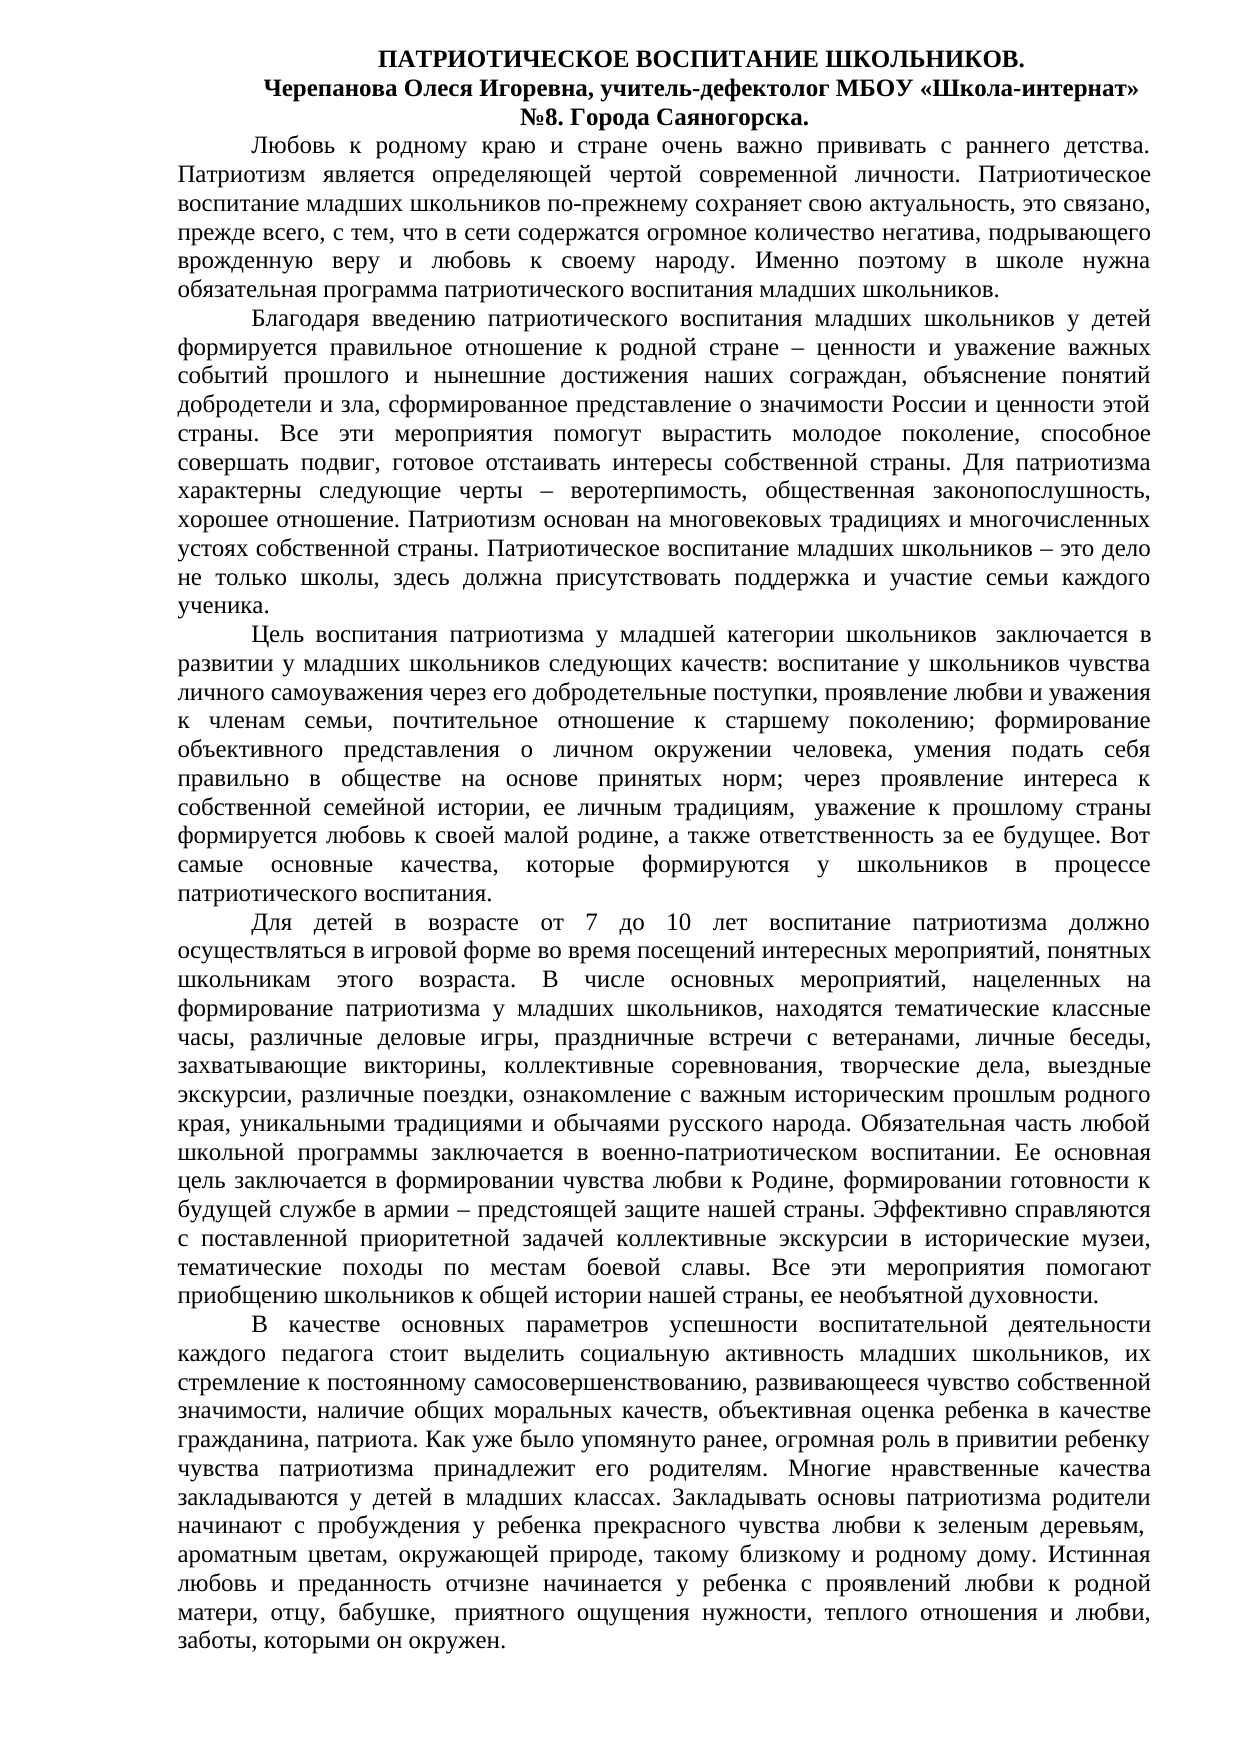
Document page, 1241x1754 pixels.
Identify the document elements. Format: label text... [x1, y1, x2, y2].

text В качестве основных параметров успешности воспитательной деятельности каждого педагога стоит выделить социальную активность младших школьников, их стремление к постоянному самосовершенствованию, развивающееся чувство собственной значимости, наличие общих моральных качеств, объективная оценка ребенка в качестве гражданина, патриота. Как уже было упомянуто ранее, огромная роль в привитии ребенку чувства патриотизма принадлежит его родителям. Многие нравственные качества закладываются у детей в младших классах. Закладывать основы патриотизма родители начинают с пробуждения у ребенка прекрасного чувства любви к зеленым деревьям, ароматным цветам, окружающей природе, такому близкому и родному дому. Истинная любовь и преданность отчизне начинается у ребенка с проявлений любви к родной матери, отцу, бабушке, приятного ощущения нужности, теплого отношения и любви, заботы, которыми он окружен. [177, 1309, 1152, 1654]
text ПАТРИОТИЧЕСКОЕ ВОСПИТАНИЕ ШКОЛЬНИКОВ. [177, 44, 1152, 73]
text Черепанова Олеся Игоревна, учитель-дефектолог МБОУ «Школа-интернат» №8. Города Саяногорска. [177, 73, 1152, 131]
text Любовь к родному краю и стране очень важно прививать с раннего детства. Патриотизм является определяющей чертой современной личности. Патриотическое воспитание младших школьников по-прежнему сохраняет свою актуальность, это связано, прежде всего, с тем, что в сети содержатся огромное количество негатива, подрывающего врожденную веру и любовь к своему народу. Именно поэтому в школе нужна обязательная программа патриотического воспитания младших школьников. [177, 131, 1152, 303]
text Цель воспитания патриотизма у младшей категории школьников заключается в развитии у младших школьников следующих качеств: воспитание у школьников чувства личного самоуважения через его добродетельные поступки, проявление любви и уважения к членам семьи, почтительное отношение к старшему поколению; формирование объективного представления о личном окружении человека, умения подать себя правильно в обществе на основе принятых норм; через проявление интереса к собственной семейной истории, ее личным традициям, уважение к прошлому страны формируется любовь к своей малой родине, а также ответственность за ее будущее. Вот самые основные качества, которые формируются у школьников в процессе патриотического воспитания. [177, 619, 1152, 907]
text Благодаря введению патриотического воспитания младших школьников у детей формируется правильное отношение к родной стране – ценности и уважение важных событий прошлого и нынешние достижения наших сограждан, объяснение понятий добродетели и зла, сформированное представление о значимости России и ценности этой страны. Все эти мероприятия помогут вырастить молодое поколение, способное совершать подвиг, готовое отстаивать интересы собственной страны. Для патриотизма характерны следующие черты – веротерпимость, общественная законопослушность, хорошее отношение. Патриотизм основан на многовековых традициях и многочисленных устоях собственной страны. Патриотическое воспитание младших школьников – это дело не только школы, здесь должна присутствовать поддержка и участие семьи каждого ученика. [177, 303, 1152, 619]
text Для детей в возрасте от 7 до 10 лет воспитание патриотизма должно осуществляться в игровой форме во время посещений интересных мероприятий, понятных школьникам этого возраста. В числе основных мероприятий, нацеленных на формирование патриотизма у младших школьников, находятся тематические классные часы, различные деловые игры, праздничные встречи с ветеранами, личные беседы, захватывающие викторины, коллективные соревнования, творческие дела, выездные экскурсии, различные поездки, ознакомление с важным историческим прошлым родного края, уникальными традициями и обычаями русского народа. Обязательная часть любой школьной программы заключается в военно-патриотическом воспитании. Ее основная цель заключается в формировании чувства любви к Родине, формировании готовности к будущей службе в армии – предстоящей защите нашей страны. Эффективно справляются с поставленной приоритетной задачей коллективные экскурсии в исторические музеи, тематические походы по местам боевой славы. Все эти мероприятия помогают приобщению школьников к общей истории нашей страны, ее необъятной духовности. [177, 907, 1152, 1309]
